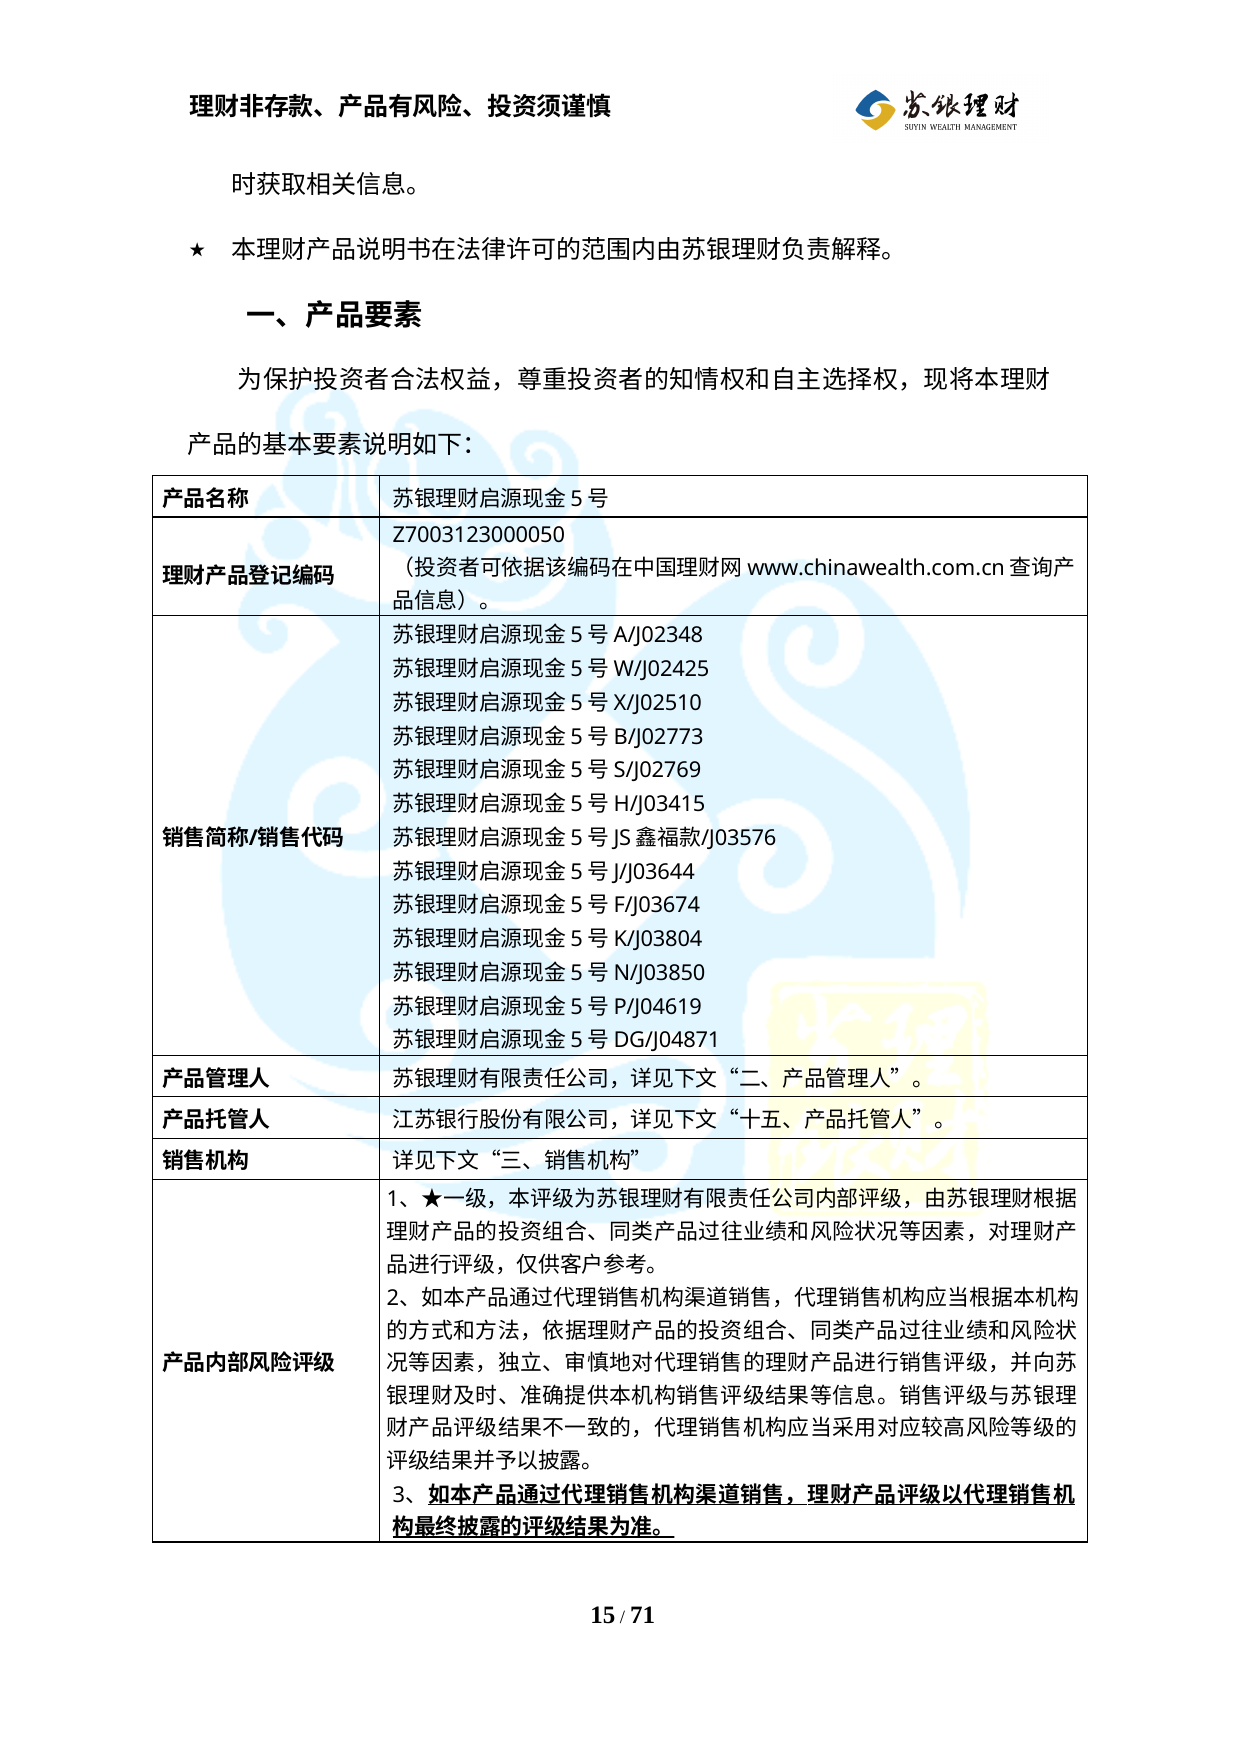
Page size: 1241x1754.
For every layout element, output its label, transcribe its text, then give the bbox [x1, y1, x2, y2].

table_cell 苏银理财有限责任公司，详见下文“二、产品管理人”。 [380, 1056, 1087, 1096]
list 本理财产品说明书在法律许可的范围内由苏银理财负责解释。 [187, 215, 1053, 280]
table_cell 江苏银行股份有限公司，详见下文“十五、产品托管人”。 [380, 1097, 1087, 1137]
table_cell 产品管理人 [153, 1056, 379, 1096]
table_cell 苏银理财启源现金5号A/J02348 苏银理财启源现金5号W/J02425 苏银理财启源现金5号X/J02510 苏银理财启源现金5号B/J02773 苏银理财启源现金5号S/J02769 苏银理财启源现金5号H/J03415 苏银理财启源现金5号JS鑫福款/J03576 苏银理财启源现金5号J/J03644 苏银理财启源现金5号F/J03674 苏银理财启源现金5号K/J03804 苏银理财启源现金5号N/J03850 苏银理财启源现金5号P/J04619 苏银理财启源现金5号DG/J04871 [380, 616, 1087, 1055]
table_cell 产品托管人 [153, 1097, 379, 1137]
table_cell Z7003123000050 （投资者可依据该编码在中国理财网www.chinawealth.com.cn查询产品信息）。 [380, 518, 1087, 615]
table_cell 销售简称/销售代码 [153, 616, 379, 1055]
picture [831, 73, 1049, 143]
list 产品要素 [187, 280, 1053, 345]
table_header 产品名称 [153, 476, 379, 516]
list 在购买本理财产品后，投资者应随时关注该理财产品的信息披露情况，及时获取相关信息。 [187, 150, 1053, 215]
text 为保护投资者合法权益，尊重投资者的知情权和自主选择权，现将本理财产品的基本要素说明如下： [187, 345, 1053, 475]
table_cell 1、★一级，本评级为苏银理财有限责任公司内部评级，由苏银理财根据理财产品的投资组合、同类产品过往业绩和风险状况等因素，对理财产品进行评级，仅供客户参考。 2、如本产品通过代理销售机构渠道销售，代理销售机构应当根据本机构的方式和方法，依据理财产品的投资组合、同类产品过往业绩和风险状况等因素，独立、审慎地对代理销售的理财产品进行销售评级，并向苏银理财及时、准确提供本机构销售评级结果等信息。销售评级与苏银理财产品评级结果不一致的，代理销售机构应当采用对应较高风险等级的评级结果并予以披露。 3、如本产品通过代理销售机构渠道销售，理财产品评级以代理销售机构最终披露的评级结果为准。 [380, 1180, 1087, 1541]
table_cell 产品内部风险评级 [153, 1180, 379, 1541]
table_header 苏银理财启源现金5号 [380, 476, 1087, 516]
table_cell 详见下文“三、销售机构” [380, 1139, 1087, 1179]
table_cell 理财产品登记编码 [153, 518, 379, 615]
table_cell 销售机构 [153, 1139, 379, 1179]
